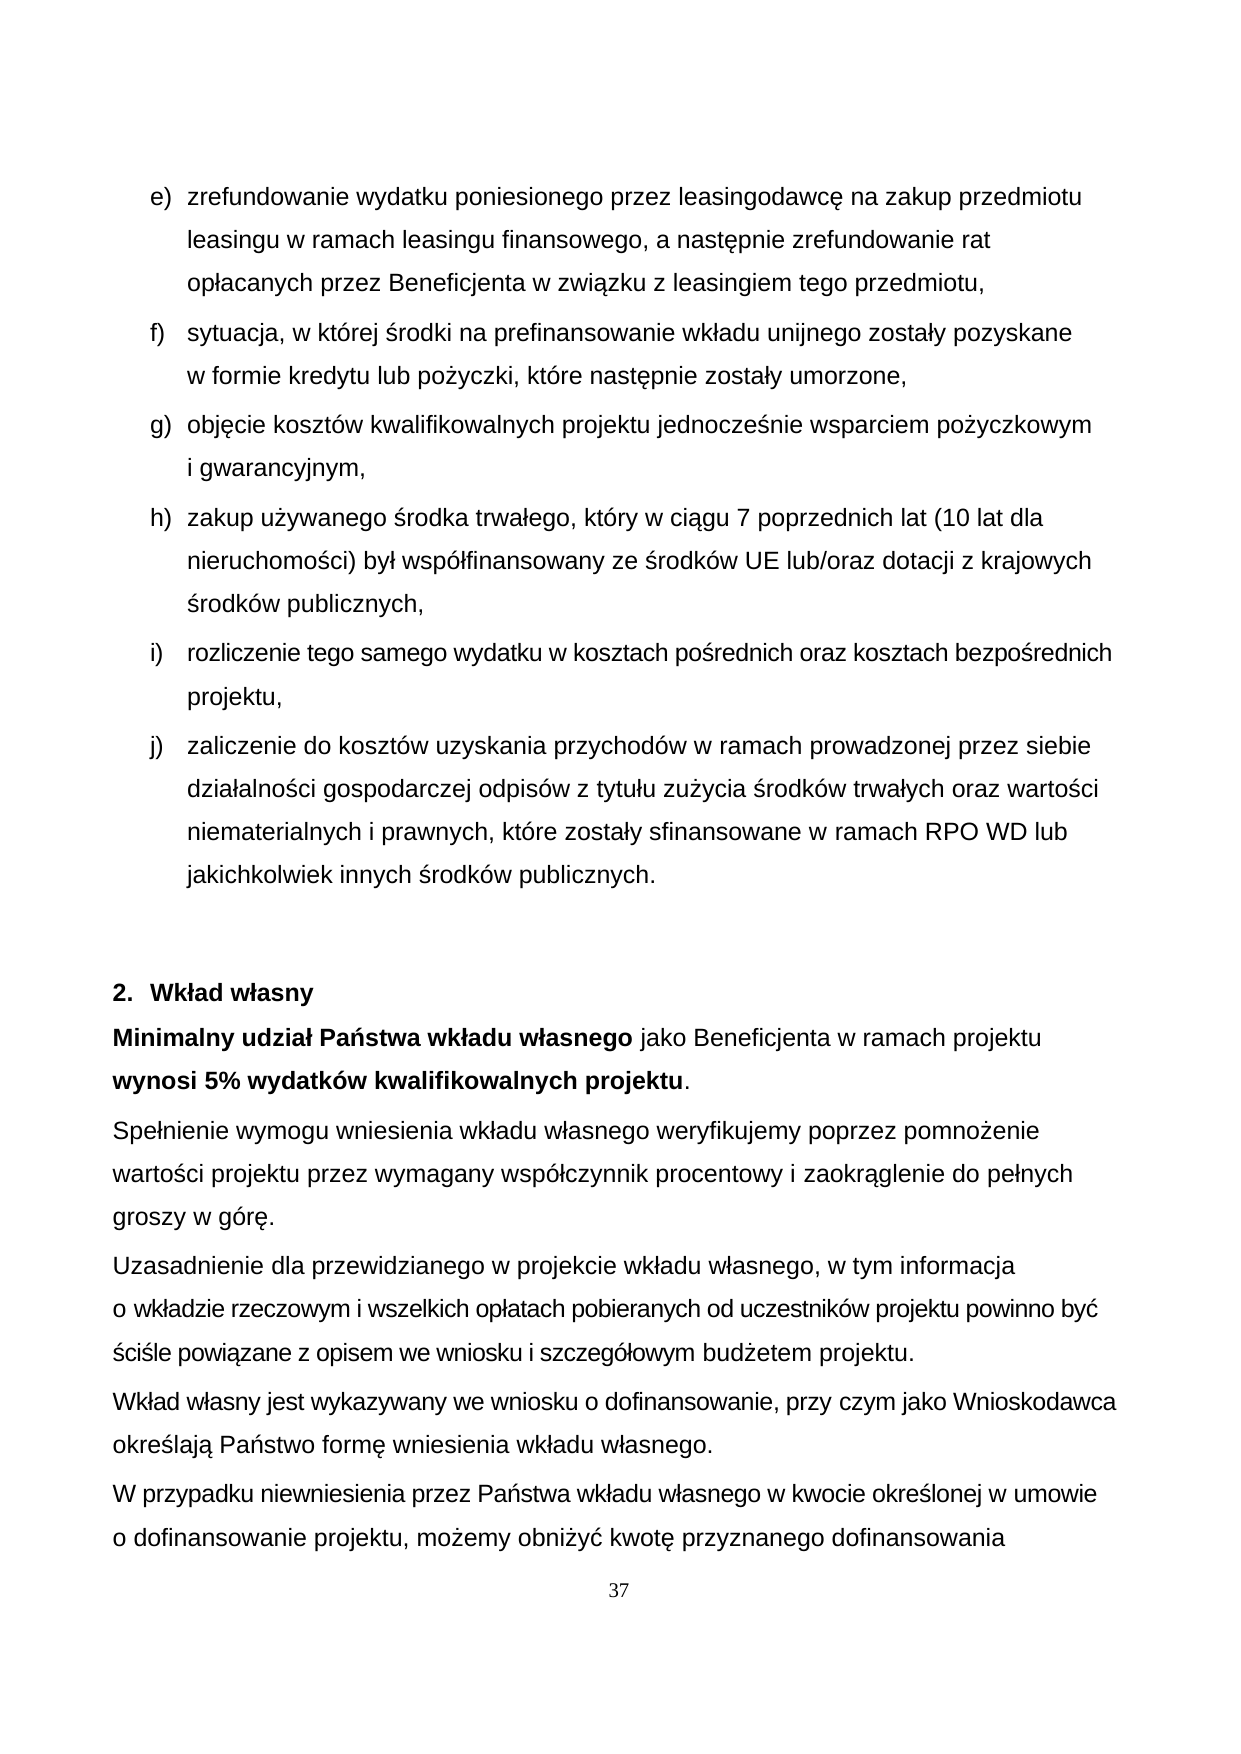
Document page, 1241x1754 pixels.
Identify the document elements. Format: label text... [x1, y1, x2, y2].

list zaliczenie do kosztów uzyskania przychodów w ramach prowadzonej przez siebie działalności gospodarczej odpisów z tytułu zużycia środków trwałych oraz wartości niematerialnych i prawnych, które zostały sfinansowane w ramach RPO WD lub jakichkolwiek innych środków publicznych. [150, 731, 1125, 889]
list zakup używanego środka trwałego, który w ciągu 7 poprzednich lat (10 lat dla nieruchomości) był współfinansowany ze środków UE lub/oraz dotacji z krajowych środków publicznych, [150, 503, 1125, 618]
list zrefundowanie wydatku poniesionego przez leasingodawcę na zakup przedmiotu leasingu w ramach leasingu finansowego, a następnie zrefundowanie rat opłacanych przez Beneficjenta w związku z leasingiem tego przedmiotu, [150, 182, 1125, 297]
list objęcie kosztów kwalifikowalnych projektu jednocześnie wsparciem pożyczkowym i gwarancyjnym, [150, 410, 1125, 482]
list sytuacja, w której środki na prefinansowanie wkładu unijnego zostały pozyskane w formie kredytu lub pożyczki, które następnie zostały umorzone, [150, 318, 1125, 389]
text Minimalny udział Państwa wkładu własnego jako Beneficjenta w ramach projektu wynosi 5% wydatków kwalifikowalnych projektu. [112, 1023, 1125, 1095]
text Uzasadnienie dla przewidzianego w projekcie wkładu własnego, w tym informacja o wkładzie rzeczowym i wszelkich opłatach pobieranych od uczestników projektu powinno być ściśle powiązane z opisem we wniosku i szczegółowym budżetem projektu. [112, 1251, 1125, 1366]
list rozliczenie tego samego wydatku w kosztach pośrednich oraz kosztach bezpośrednich projektu, [150, 638, 1125, 710]
text Spełnienie wymogu wniesienia wkładu własnego weryfikujemy poprzez pomnożenie wartości projektu przez wymagany współczynnik procentowy i zaokrąglenie do pełnych groszy w górę. [112, 1116, 1125, 1231]
text Wkład własny jest wykazywany we wniosku o dofinansowanie, przy czym jako Wnioskodawca określają Państwo formę wniesienia wkładu własnego. [112, 1387, 1125, 1459]
subtitle Wkład własny [112, 978, 1125, 1006]
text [112, 1479, 1125, 1551]
